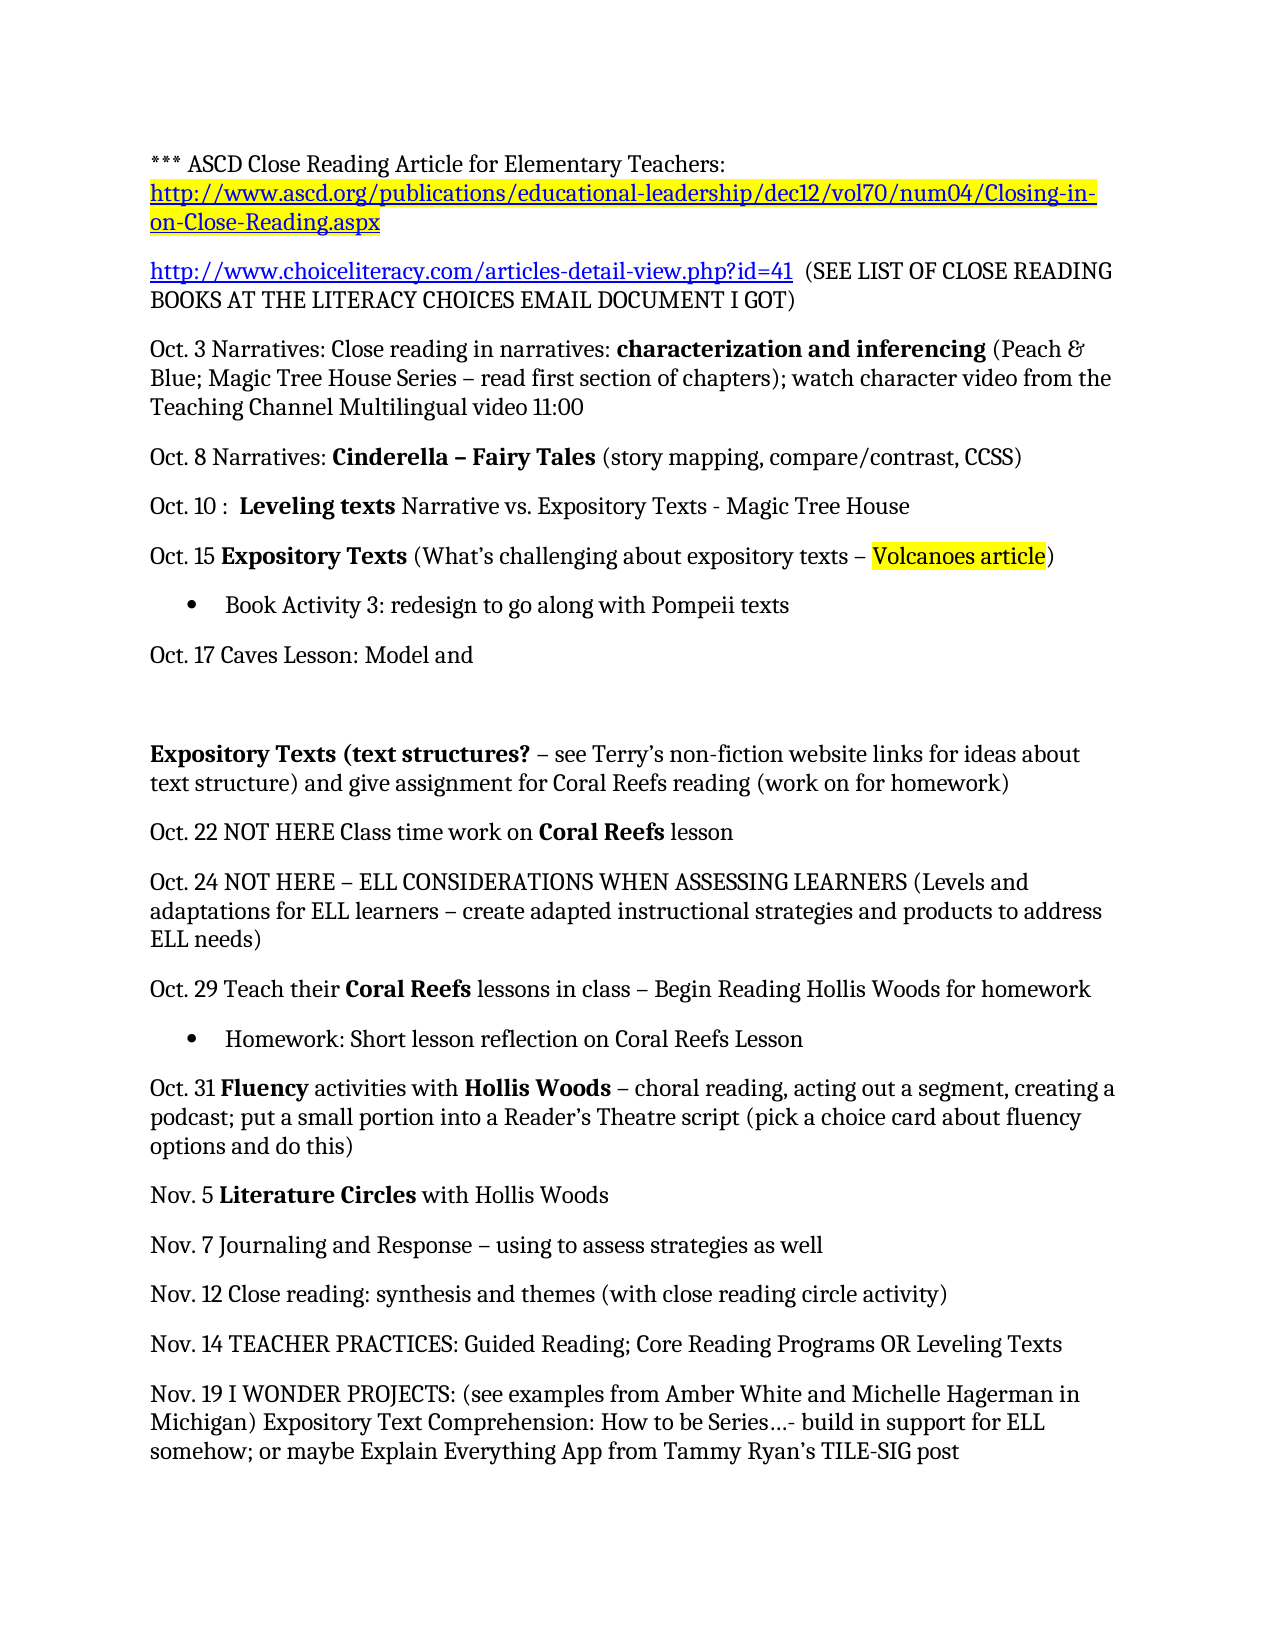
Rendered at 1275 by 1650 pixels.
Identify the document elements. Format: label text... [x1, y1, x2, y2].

text Nov. 12 Close reading: synthesis and themes (with close reading circle activity) [150, 1280, 1125, 1309]
text http://www.choiceliteracy.com/articles-detail-view.php?id=41 (SEE LIST OF CLOSE READING BOOKS AT THE LITERACY CHOICES EMAIL DOCUMENT I GOT) [150, 257, 1125, 314]
text Oct. 24 NOT HERE – ELL CONSIDERATIONS WHEN ASSESSING LEARNERS (Levels and adaptations for ELL learners – create adapted instructional strategies and products to address ELL needs) [150, 868, 1125, 954]
text Oct. 8 Narratives: Cinderella – Fairy Tales (story mapping, compare/contrast, CCSS) [150, 442, 1125, 471]
text Oct. 17 Caves Lesson: Model and [150, 641, 1125, 669]
text Oct. 15 Expository Texts (What’s challenging about expository texts – Volcanoes article) [150, 542, 872, 570]
text *** ASCD Close Reading Article for Elementary Teachers: http://www.ascd.org/publications/educational-leadership/dec12/vol70/num04/Closing-in-on-Close-Reading.aspx [150, 150, 1125, 236]
text Oct. 29 Teach their Coral Reefs lessons in class – Begin Reading Hollis Woods for homework [150, 975, 1125, 1004]
text Oct. 3 Narratives: Close reading in narratives: characterization and inferencing (Peach & Blue; Magic Tree House Series – read first section of chapters); watch character video from the Teaching Channel Multilingual video 11:00 [150, 335, 1125, 422]
list Book Activity 3: redesign to go along with Pompeii texts [187, 591, 1125, 620]
text Nov. 5 Literature Circles with Hollis Woods [150, 1181, 1125, 1210]
text Oct. 22 NOT HERE Class time work on Coral Reefs lesson [150, 818, 1125, 847]
text Oct. 31 Fluency activities with Hollis Woods – choral reading, acting out a segment, creating a podcast; put a small portion into a Reader’s Theatre script (pick a choice card about fluency options and do this) [150, 1074, 1125, 1160]
text Expository Texts (text structures? – see Terry’s non-fiction website links for ideas about text structure) and give assignment for Coral Reefs reading (work on for homework) [150, 740, 1125, 797]
text Nov. 14 TEACHER PRACTICES: Guided Reading; Core Reading Programs OR Leveling Texts [150, 1330, 1125, 1359]
text Nov. 19 I WONDER PROJECTS: (see examples from Amber White and Michelle Hagerman in Michigan) Expository Text Comprehension: How to be Series…- build in support for ELL somehow; or maybe Explain Everything App from Tammy Ryan’s TILE-SIG post [150, 1379, 1125, 1466]
text Nov. 7 Journaling and Response – using to assess strategies as well [150, 1231, 1125, 1259]
list Homework: Short lesson reflection on Coral Reefs Lesson [187, 1024, 1125, 1053]
text Oct. 10 : Leveling texts Narrative vs. Expository Texts - Magic Tree House [150, 492, 1125, 521]
